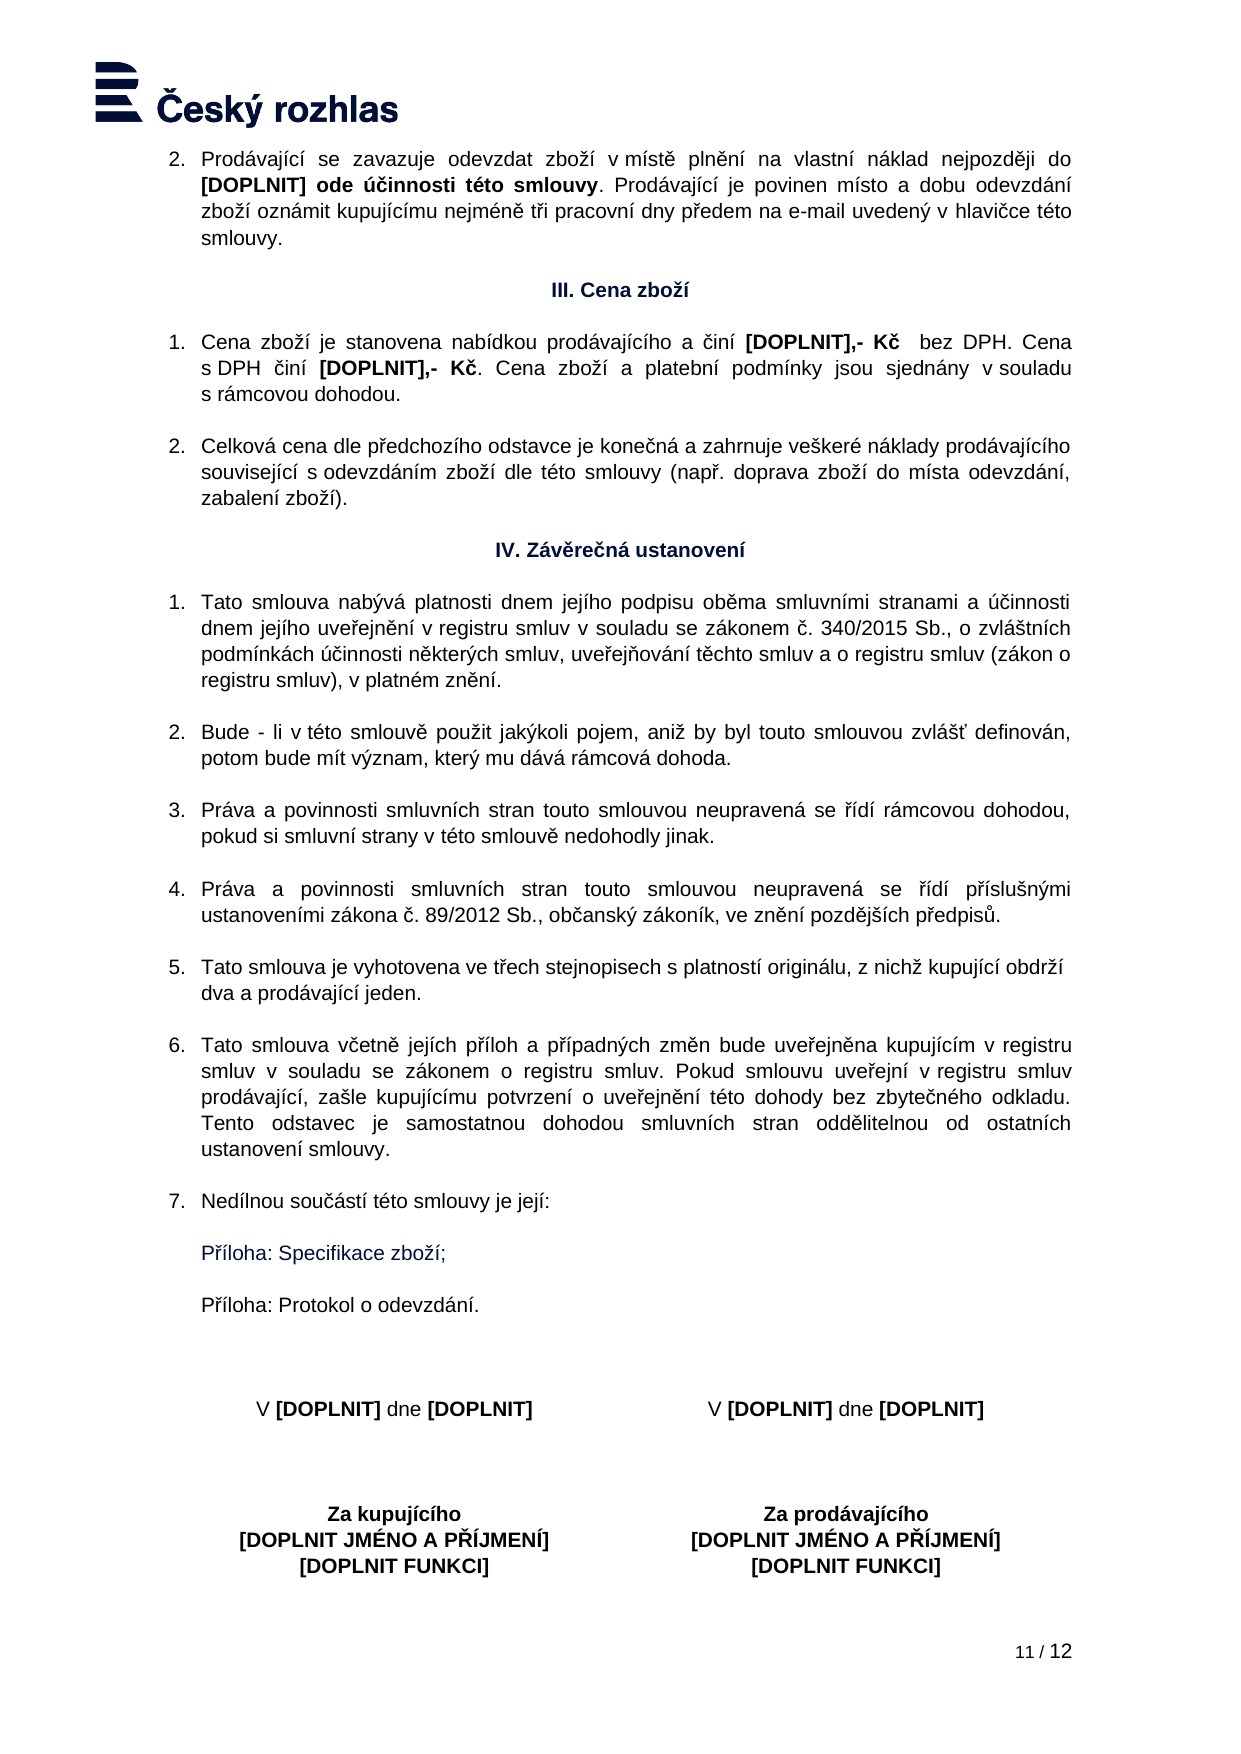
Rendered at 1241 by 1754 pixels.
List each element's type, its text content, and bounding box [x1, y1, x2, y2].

list Tato smlouva je vyhotovena ve třech stejnopisech s platností originálu, z nichž kupující obdrží dva a prodávající jeden. [168, 953, 1072, 1005]
subtitle Závěrečná ustanovení [168, 537, 1072, 563]
list Tato smlouva nabývá platnosti dnem jejího podpisu oběma smluvními stranami a účinnosti dnem jejího uveřejnění v registru smluv v souladu se zákonem č. 340/2015 Sb., o zvláštních podmínkách účinnosti některých smluv, uveřejňování těchto smluv a o registru smluv (zákon o registru smluv), v platném znění. [168, 589, 1072, 693]
subtitle Příloha: Specifikace zboží; [201, 1240, 1072, 1266]
table_header V [DOPLNIT] dne [DOPLNIT] [168, 1344, 620, 1422]
list Cena zboží je stanovena nabídkou prodávajícího a činí [DOPLNIT],- Kč bez DPH. Cena s DPH činí [DOPLNIT],- Kč. Cena zboží a platební podmínky jsou sjednány v souladu s rámcovou dohodou. [168, 328, 1072, 406]
table_header V [DOPLNIT] dne [DOPLNIT] [620, 1344, 1072, 1422]
list Práva a povinnosti smluvních stran touto smlouvou neupravená se řídí příslušnými ustanoveními zákona č. 89/2012 Sb., občanský zákoník, ve znění pozdějších předpisů. [168, 875, 1072, 927]
picture [95, 62, 398, 128]
list Bude - li v této smlouvě použit jakýkoli pojem, aniž by byl touto smlouvou zvlášť definován, potom bude mít význam, který mu dává rámcová dohoda. [168, 719, 1072, 771]
list Práva a povinnosti smluvních stran touto smlouvou neupravená se řídí rámcovou dohodou, pokud si smluvní strany v této smlouvě nedohodly jinak. [168, 797, 1072, 849]
list Nedílnou součástí této smlouvy je její: [168, 1188, 1072, 1214]
list Prodávající se zavazuje odevzdat zboží v místě plnění na vlastní náklad nejpozději do [DOPLNIT] ode účinnosti této smlouvy. Prodávající je povinen místo a dobu odevzdání zboží oznámit kupujícímu nejméně tři pracovní dny předem na e-mail uvedený v hlavičce této smlouvy. [168, 146, 1072, 250]
list Tato smlouva včetně jejích příloh a případných změn bude uveřejněna kupujícím v registru smluv v souladu se zákonem o registru smluv. Pokud smlouvu uveřejní v registru smluv prodávající, zašle kupujícímu potvrzení o uveřejnění této dohody bez zbytečného odkladu. Tento odstavec je samostatnou dohodou smluvních stran oddělitelnou od ostatních ustanovení smlouvy. [168, 1031, 1072, 1162]
table_cell Za prodávajícího [DOPLNIT JMÉNO A PŘÍJMENÍ] [DOPLNIT FUNKCI] [620, 1422, 1072, 1578]
list Příloha: Protokol o odevzdání. [201, 1292, 1072, 1318]
list Celková cena dle předchozího odstavce je konečná a zahrnuje veškeré náklady prodávajícího související s odevzdáním zboží dle této smlouvy (např. doprava zboží do místa odevzdání, zabalení zboží). [168, 432, 1072, 511]
subtitle Cena zboží [168, 276, 1072, 302]
table_cell Za kupujícího [DOPLNIT JMÉNO A PŘÍJMENÍ] [DOPLNIT FUNKCI] [168, 1422, 620, 1578]
